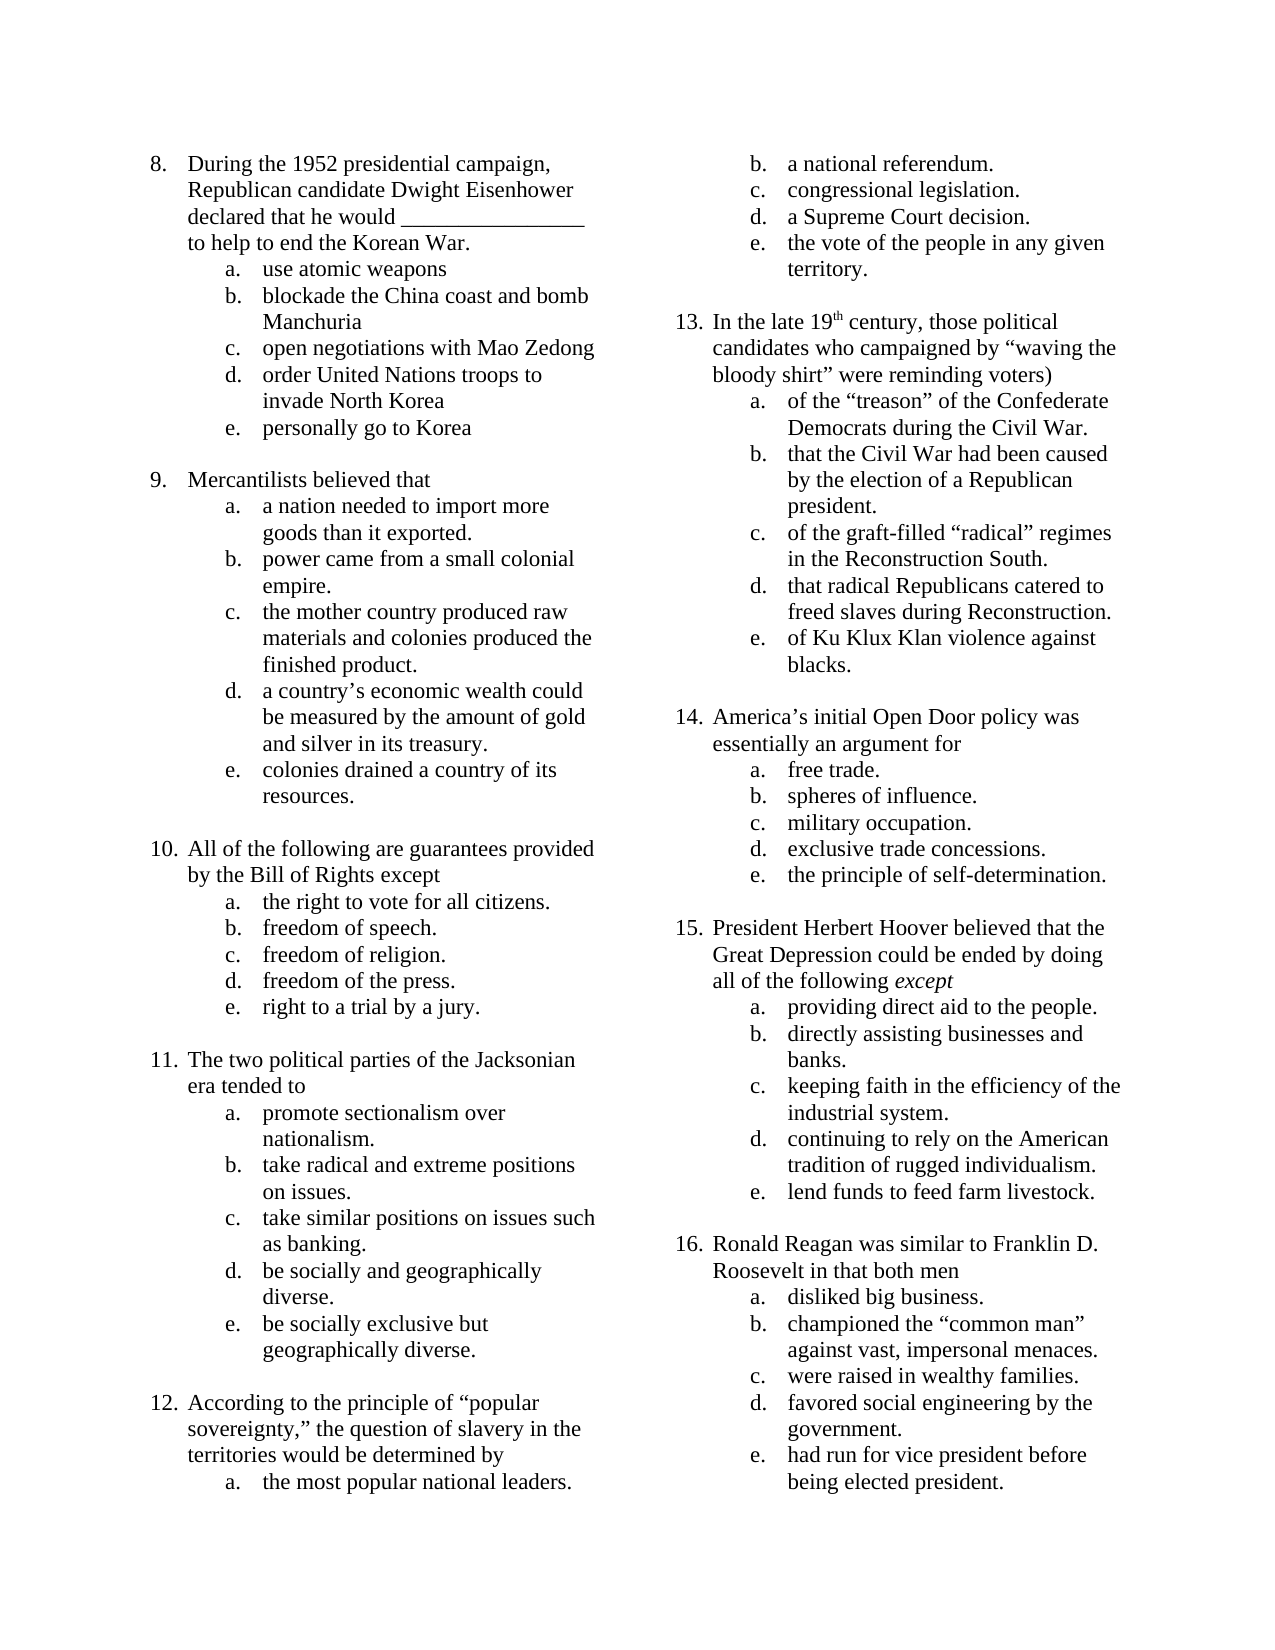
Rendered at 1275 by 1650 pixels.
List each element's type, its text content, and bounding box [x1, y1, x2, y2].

list Mercantilists believed that [150, 466, 600, 493]
list In the late 19th century, those political candidates who campaigned by “waving the bloody shirt” were reminding voters) [675, 308, 1125, 387]
list blockade the China coast and bomb Manchuria [225, 282, 600, 334]
list Ronald Reagan was similar to Franklin D. Roosevelt in that both men [675, 1231, 1125, 1283]
list congressional legislation. [750, 176, 1125, 203]
list continuing to rely on the American tradition of rugged individualism. [750, 1125, 1125, 1178]
list use atomic weapons [225, 255, 600, 282]
list favored social engineering by the government. [750, 1389, 1125, 1441]
list the vote of the people in any given territory. [750, 229, 1125, 282]
list right to a trial by a jury. [225, 993, 600, 1020]
list that radical Republicans catered to freed slaves during Reconstruction. [750, 572, 1125, 624]
list were raised in wealthy families. [750, 1362, 1125, 1389]
list of Ku Klux Klan violence against blacks. [750, 624, 1125, 677]
list be socially exclusive but geographically diverse. [225, 1309, 600, 1362]
list exclusive trade concessions. [750, 835, 1125, 862]
list During the 1952 presidential campaign, Republican candidate Dwight Eisenhower declared that he would ________________ to help to end the Korean War. [150, 150, 600, 255]
list President Herbert Hoover believed that the Great Depression could be ended by doing all of the following except [675, 914, 1125, 993]
list the principle of self-determination. [750, 862, 1125, 888]
list of the “treason” of the Confederate Democrats during the Civil War. [750, 387, 1125, 440]
list had run for vice president before being elected president. [750, 1441, 1125, 1494]
list According to the principle of “popular sovereignty,” the question of slavery in the territories would be determined by [150, 1389, 600, 1468]
list spheres of influence. [750, 782, 1125, 809]
list take similar positions on issues such as banking. [225, 1204, 600, 1257]
list America’s initial Open Door policy was essentially an argument for [675, 703, 1125, 756]
list military occupation. [750, 809, 1125, 835]
list promote sectionalism over nationalism. [225, 1099, 600, 1151]
list disliked big business. [750, 1283, 1125, 1309]
list a Supreme Court decision. [750, 203, 1125, 229]
list colonies drained a country of its resources. [225, 756, 600, 809]
list the mother country produced raw materials and colonies produced the finished product. [225, 598, 600, 677]
list of the graft-filled “radical” regimes in the Reconstruction South. [750, 519, 1125, 572]
list a nation needed to import more goods than it exported. [225, 493, 600, 545]
list All of the following are guarantees provided by the Bill of Rights except [150, 835, 600, 888]
list freedom of religion. [225, 941, 600, 967]
list take radical and extreme positions on issues. [225, 1151, 600, 1204]
list freedom of the press. [225, 967, 600, 993]
list providing direct aid to the people. [750, 993, 1125, 1020]
list directly assisting businesses and banks. [750, 1020, 1125, 1072]
list a country’s economic wealth could be measured by the amount of gold and silver in its treasury. [225, 677, 600, 756]
list that the Civil War had been caused by the election of a Republican president. [750, 440, 1125, 519]
list a national referendum. [750, 150, 1125, 176]
list the most popular national leaders. [225, 1468, 600, 1494]
list power came from a small colonial empire. [225, 545, 600, 598]
list keeping faith in the efficiency of the industrial system. [750, 1072, 1125, 1125]
list lend funds to feed farm livestock. [750, 1178, 1125, 1204]
list the right to vote for all citizens. [225, 888, 600, 914]
list free trade. [750, 756, 1125, 782]
list be socially and geographically diverse. [225, 1257, 600, 1309]
list freedom of speech. [225, 914, 600, 941]
list order United Nations troops to invade North Korea [225, 361, 600, 413]
list The two political parties of the Jacksonian era tended to [150, 1046, 600, 1099]
list championed the “common man” against vast, impersonal menaces. [750, 1309, 1125, 1362]
list personally go to Korea [225, 413, 600, 440]
list open negotiations with Mao Zedong [225, 334, 600, 361]
